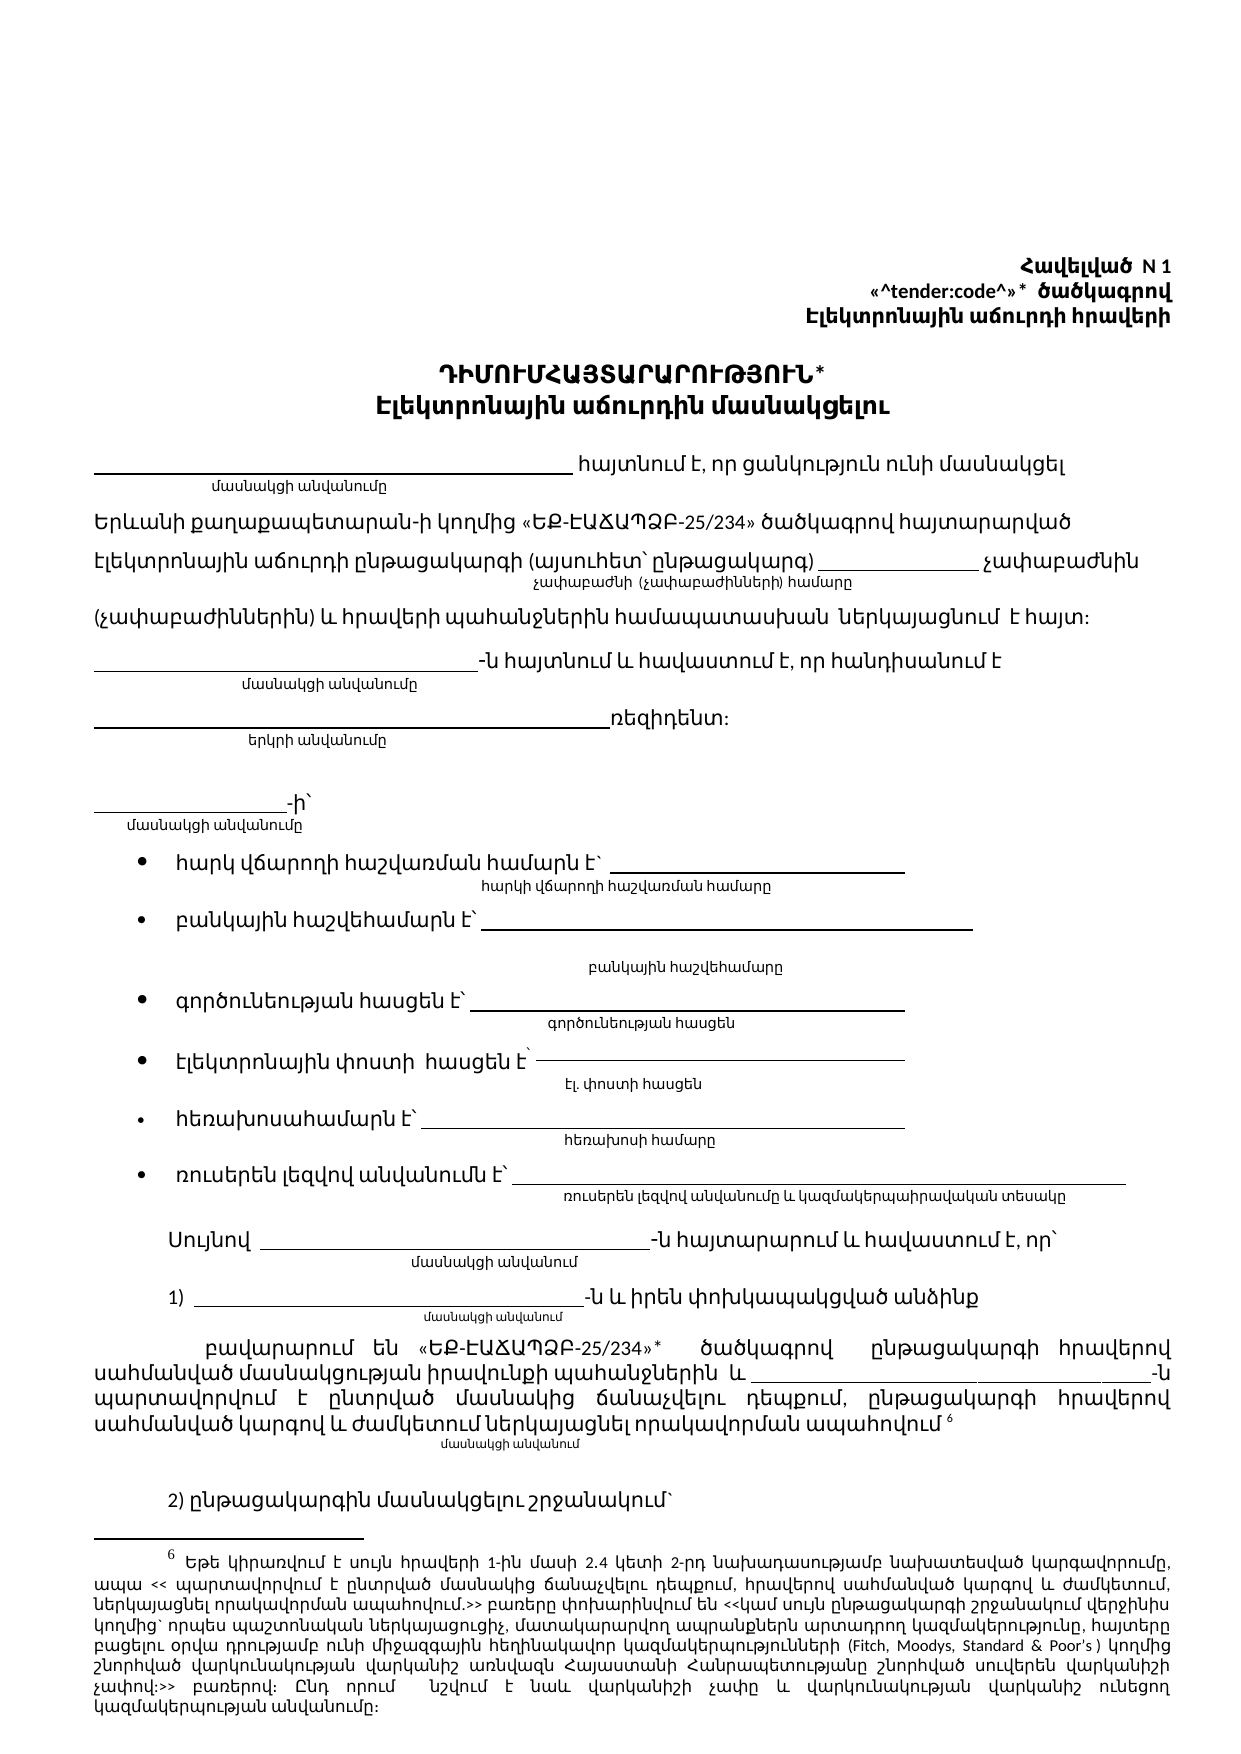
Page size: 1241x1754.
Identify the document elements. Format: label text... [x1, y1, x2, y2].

text գործունեության հասցեն [94, 1014, 1171, 1045]
text «^tender:code^»* ծածկագրով [94, 278, 1171, 304]
text բավարարում են «ԵՔ-ԷԱՃԱՊՁԲ-25/234»* ծածկագրով ընթացակարգի հրավերով սահմանված մասնակցության իրավունքի պահանջներին և -ն պարտավորվում է ընտրված մասնակից ճանաչվելու դեպքում, ընթացակարգի հրավերով սահմանված կարգով և ժամկետում ներկայացնել որակավորման ապահովում [94, 1335, 1171, 1436]
text մասնակցի անվանում [94, 1309, 1171, 1335]
text մասնակցի անվանումը [94, 477, 1171, 507]
text մասնակցի անվանումը [94, 675, 1171, 706]
text հարկի վճարողի հաշվառման համարը [94, 877, 1171, 907]
text -ի՝ [94, 790, 1171, 816]
text երկրի անվանումը [94, 731, 1171, 762]
list հեռախոսահամարն է՝ [138, 1106, 1171, 1131]
list էլեկտրոնային փոստի հասցեն է՝ [138, 1045, 1171, 1075]
subtitle Էլեկտրոնային աճուրդին մասնակցելու [94, 390, 1171, 421]
text (չափաբաժիններին) և հրավերի պահանջներին համապատասխան ներկայացնում է հայտ: [94, 604, 1171, 629]
text բանկային հաշվեհամարը [94, 958, 1171, 989]
text ԴԻՄՈՒՄՀԱՅՏԱՐԱՐՈՒԹՅՈՒՆ* [94, 360, 1171, 390]
text Հավելված N 1 [94, 253, 1171, 278]
text հեռախոսի համարը [462, 1131, 1171, 1162]
text մասնակցի անվանումը [94, 816, 1171, 846]
list հարկ վճարողի հաշվառման համարն է` [138, 846, 1171, 877]
text մասնակցի անվանում [94, 1253, 1171, 1284]
text 2) ընթացակարգին մասնակցելու շրջանակում` [94, 1487, 1171, 1513]
text ռուսերեն լեզվով անվանումը և կազմակերպաիրավական տեսակը [94, 1187, 1171, 1218]
text մասնակցի անվանում [94, 1436, 1171, 1462]
list ռուսերեն լեզվով անվանումն է՝ [138, 1162, 1171, 1187]
text -ն հայտնում և հավաստում է, որ հանդիսանում է [94, 644, 1171, 675]
text Էլեկտրոնային աճուրդի հրավերի [94, 304, 1171, 329]
text Երևանի քաղաքապետարան-ի կողմից «ԵՔ-ԷԱՃԱՊՁԲ-25/234» ծածկագրով հայտարարված [94, 507, 1171, 535]
text 1) -ն և իրեն փոխկապակցված անձինք [94, 1284, 1171, 1309]
list բանկային հաշվեհամարն է՝ [138, 907, 1171, 958]
list գործունեության հասցեն է՝ [138, 989, 1171, 1014]
text հայտնում է, որ ցանկություն ունի մասնակցել [94, 451, 1171, 477]
text էլեկտրոնային աճուրդի ընթացակարգի (այսուհետ՝ ընթացակարգ) չափաբաժնին [94, 548, 1171, 573]
text էլ. փոստի հասցեն [94, 1075, 1171, 1106]
text չափաբաժնի (չափաբաժինների) համարը [94, 573, 1171, 604]
text ռեզիդենտ: [94, 706, 1171, 731]
text Սույնով -ն հայտարարում և հավաստում է, որ՝ [94, 1223, 1171, 1253]
